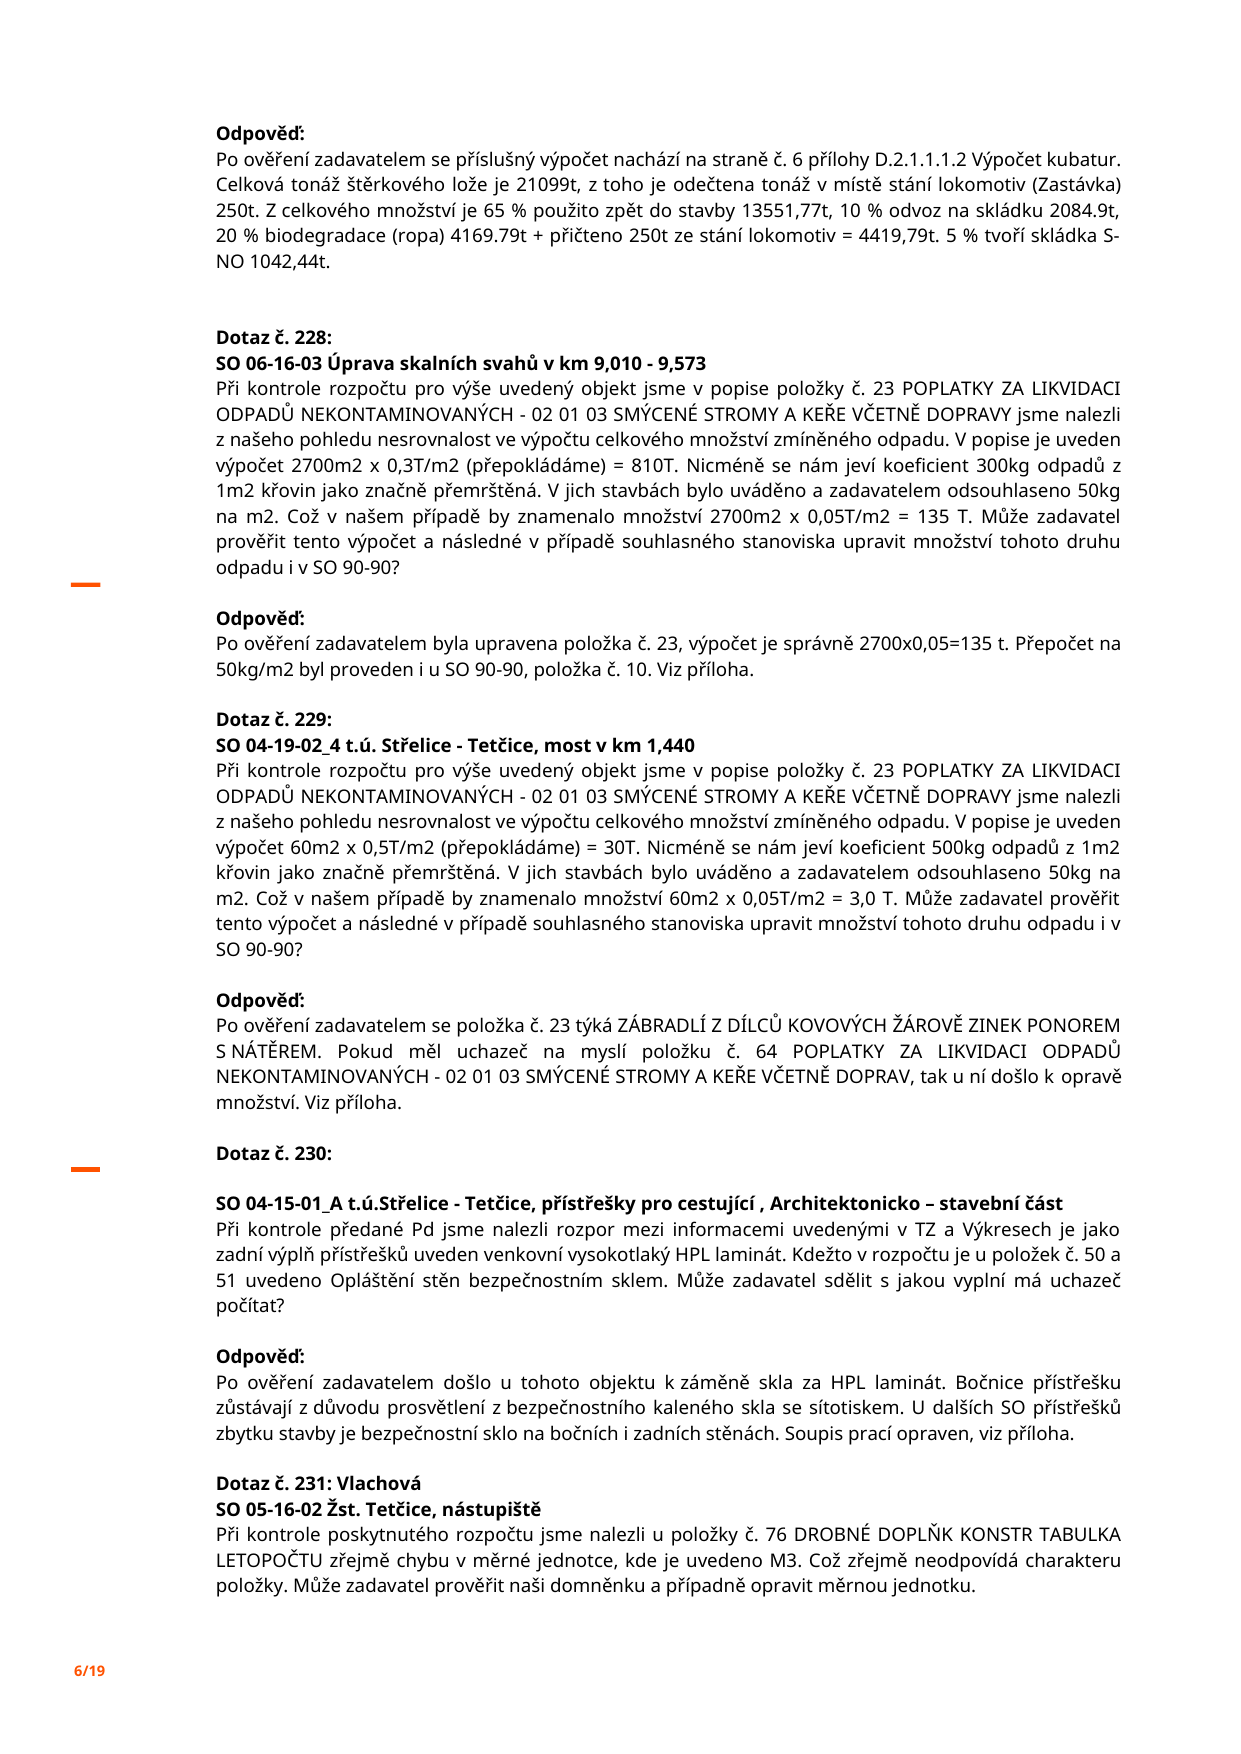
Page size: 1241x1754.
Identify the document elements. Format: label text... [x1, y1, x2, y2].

text Dotaz č. 230: [216, 1140, 1122, 1165]
text Při kontrole poskytnutého rozpočtu jsme nalezli u položky č. 76 DROBNÉ DOPLŇK KONSTR TABULKA LETOPOČTU zřejmě chybu v měrné jednotce, kde je uvedeno M3. Což zřejmě neodpovídá charakteru položky. Může zadavatel prověřit naši domněnku a případně opravit měrnou jednotku. [216, 1522, 1122, 1598]
text Dotaz č. 231: Vlachová [216, 1471, 1122, 1496]
text SO 04-15-01_A t.ú.Střelice - Tetčice, přístřešky pro cestující , Architektonicko – stavební část [216, 1190, 1122, 1216]
text Odpověď: Po ověření zadavatelem došlo u tohoto objektu k záměně skla za HPL laminát. Bočnice přístřešku zůstávají z důvodu prosvětlení z bezpečnostního kaleného skla se sítotiskem. U dalších SO přístřešků zbytku stavby je bezpečnostní sklo na bočních i zadních stěnách. Soupis prací opraven, viz příloha. [216, 1343, 1122, 1446]
text Odpověď: Po ověření zadavatelem se položka č. 23 týká ZÁBRADLÍ Z DÍLCŮ KOVOVÝCH ŽÁROVĚ ZINEK PONOREM S NÁTĚREM. Pokud měl uchazeč na myslí položku č. 64 POPLATKY ZA LIKVIDACI ODPADŮ NEKONTAMINOVANÝCH - 02 01 03 SMÝCENÉ STROMY A KEŘE VČETNĚ DOPRAV, tak u ní došlo k opravě množství. Viz příloha. [216, 987, 1122, 1115]
text Při kontrole rozpočtu pro výše uvedený objekt jsme v popise položky č. 23 POPLATKY ZA LIKVIDACI ODPADŮ NEKONTAMINOVANÝCH - 02 01 03 SMÝCENÉ STROMY A KEŘE VČETNĚ DOPRAVY jsme nalezli z našeho pohledu nesrovnalost ve výpočtu celkového množství zmíněného odpadu. V popise je uveden výpočet 2700m2 x 0,3T/m2 (přepokládáme) = 810T. Nicméně se nám jeví koeficient 300kg odpadů z 1m2 křovin jako značně přemrštěná. V jich stavbách bylo uváděno a zadavatelem odsouhlaseno 50kg na m2. Což v našem případě by znamenalo množství 2700m2 x 0,05T/m2 = 135 T. Může zadavatel prověřit tento výpočet a následné v případě souhlasného stanoviska upravit množství tohoto druhu odpadu i v SO 90-90? [216, 375, 1122, 579]
text SO 06-16-03 Úprava skalních svahů v km 9,010 - 9,573 [216, 350, 1122, 375]
text SO 04-19-02_4 t.ú. Střelice - Tetčice, most v km 1,440 [216, 732, 1122, 758]
text Při kontrole rozpočtu pro výše uvedený objekt jsme v popise položky č. 23 POPLATKY ZA LIKVIDACI ODPADŮ NEKONTAMINOVANÝCH - 02 01 03 SMÝCENÉ STROMY A KEŘE VČETNĚ DOPRAVY jsme nalezli z našeho pohledu nesrovnalost ve výpočtu celkového množství zmíněného odpadu. V popise je uveden výpočet 60m2 x 0,5T/m2 (přepokládáme) = 30T. Nicméně se nám jeví koeficient 500kg odpadů z 1m2 křovin jako značně přemrštěná. V jich stavbách bylo uváděno a zadavatelem odsouhlaseno 50kg na m2. Což v našem případě by znamenalo množství 60m2 x 0,05T/m2 = 3,0 T. Může zadavatel prověřit tento výpočet a následné v případě souhlasného stanoviska upravit množství tohoto druhu odpadu i v SO 90-90? [216, 758, 1122, 962]
text SO 05-16-02 Žst. Tetčice, nástupiště [216, 1496, 1122, 1522]
text Dotaz č. 228: [216, 324, 1122, 350]
text Dotaz č. 229: [216, 707, 1122, 732]
text Při kontrole předané Pd jsme nalezli rozpor mezi informacemi uvedenými v TZ a Výkresech je jako zadní výplň přístřešků uveden venkovní vysokotlaký HPL laminát. Kdežto v rozpočtu je u položek č. 50 a 51 uvedeno Opláštění stěn bezpečnostním sklem. Může zadavatel sdělit s jakou vyplní má uchazeč počítat? [216, 1216, 1122, 1318]
text Odpověď: Po ověření zadavatelem byla upravena položka č. 23, výpočet je správně 2700x0,05=135 t. Přepočet na 50kg/m2 byl proveden i u SO 90-90, položka č. 10. Viz příloha. [216, 605, 1122, 682]
